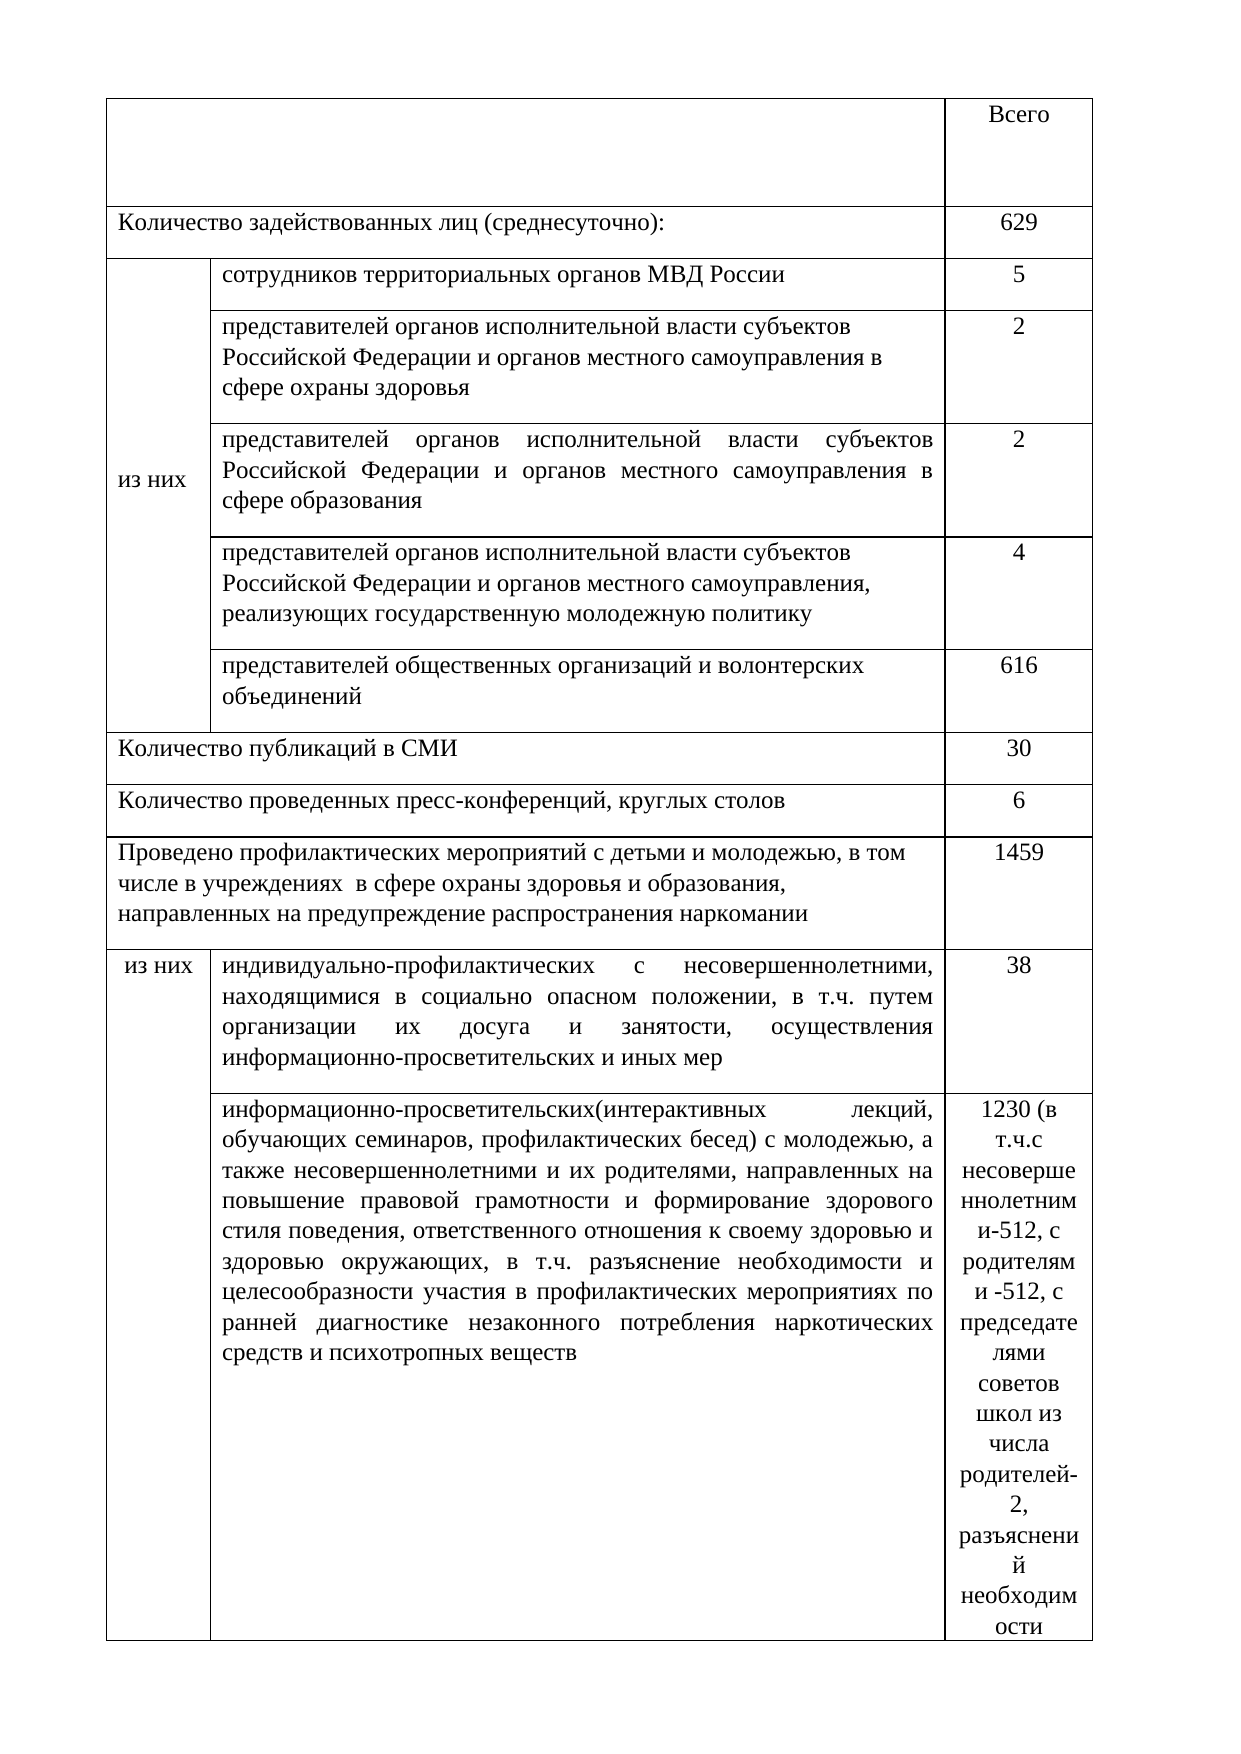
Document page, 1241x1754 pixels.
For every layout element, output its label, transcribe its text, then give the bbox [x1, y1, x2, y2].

table_cell индивидуально-профилактических с несовершеннолетними, находящимися в социально опасном положении, в т.ч. путем организации их досуга и занятости, осуществления информационно-просветительских и иных мер [211, 950, 944, 1093]
table_cell представителей органов исполнительной власти субъектов Российской Федерации и органов местного самоуправления в сфере охраны здоровья [211, 311, 944, 423]
table_cell 4 [946, 538, 1092, 649]
table_cell 1459 [946, 838, 1092, 949]
table_cell представителей общественных организаций и волонтерских объединений [211, 650, 944, 732]
table_cell представителей органов исполнительной власти субъектов Российской Федерации и органов местного самоуправления в сфере образования [211, 424, 944, 536]
table_header Всего [946, 99, 1092, 206]
table_cell 2 [946, 424, 1092, 536]
table_cell 30 [946, 733, 1092, 784]
table_cell 2 [946, 311, 1092, 423]
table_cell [211, 1094, 944, 1640]
table_cell представителей органов исполнительной власти субъектов Российской Федерации и органов местного самоуправления, реализующих государственную молодежную политику [211, 538, 944, 649]
table_cell Проведено профилактических мероприятий с детьми и молодежью, в том числе в учреждениях в сфере охраны здоровья и образования, направленных на предупреждение распространения наркомании [107, 838, 944, 949]
table_cell из них [107, 259, 210, 732]
table_cell 5 [946, 259, 1092, 310]
table_cell 38 [946, 950, 1092, 1093]
table_cell из них [107, 950, 210, 1640]
table_cell Количество проведенных пресс-конференций, круглых столов [107, 785, 944, 836]
table_header [107, 99, 944, 206]
table_cell Количество публикаций в СМИ [107, 733, 944, 784]
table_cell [946, 1094, 1092, 1640]
table_cell 6 [946, 785, 1092, 836]
table_cell Количество задействованных лиц (среднесуточно): [107, 207, 944, 258]
table_cell сотрудников территориальных органов МВД России [211, 259, 944, 310]
table_cell 629 [946, 207, 1092, 258]
table_cell 616 [946, 650, 1092, 732]
